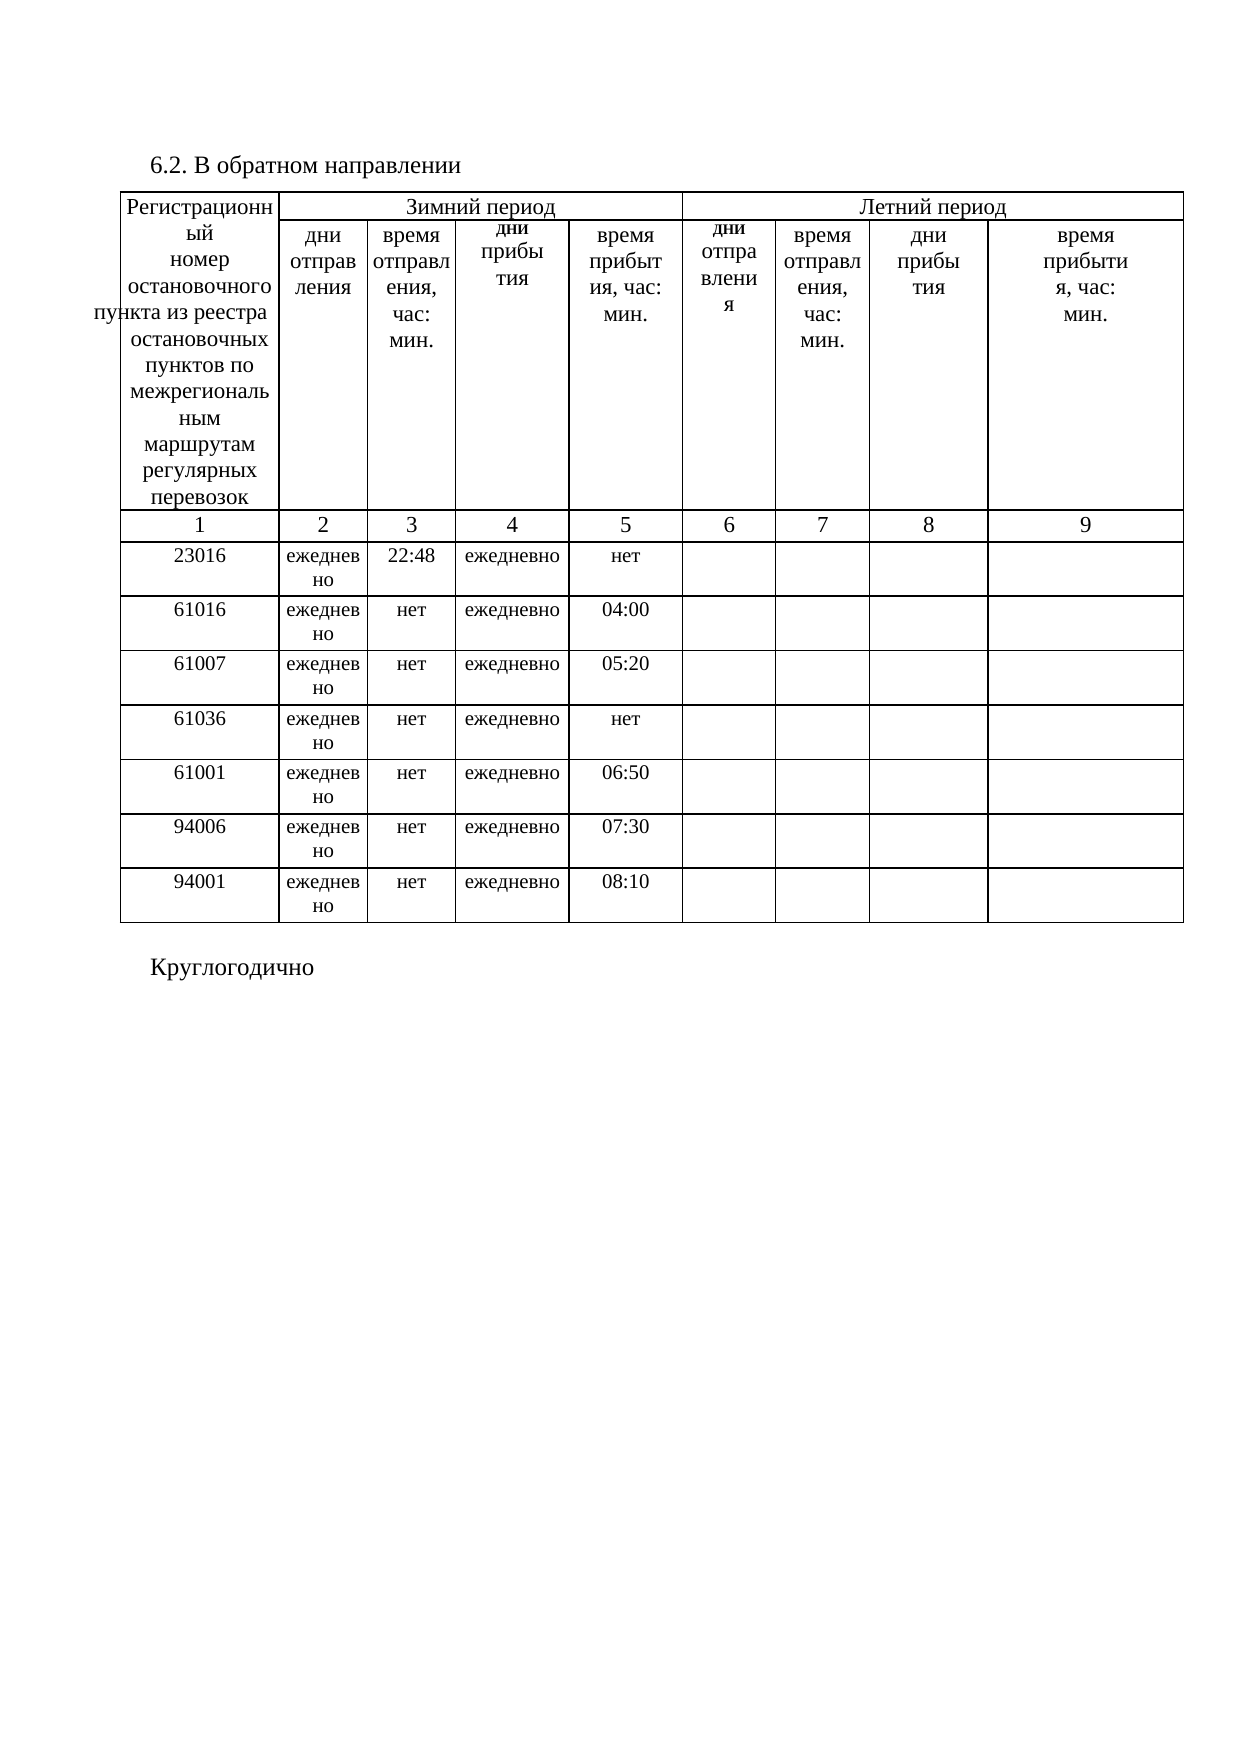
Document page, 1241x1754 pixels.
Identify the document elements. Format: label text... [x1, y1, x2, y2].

table_cell [870, 760, 987, 813]
table_cell нет [368, 760, 455, 813]
table_cell ежедневно [456, 597, 568, 650]
table_cell нет [368, 597, 455, 650]
table_cell время отправл ения, час: мин. [776, 221, 869, 509]
table_cell [683, 706, 775, 758]
table_cell ДНИ прибы тия [456, 221, 568, 509]
table_cell нет [368, 869, 455, 922]
table_cell [989, 651, 1183, 704]
table_cell 6 [683, 511, 775, 541]
table_cell 5 [570, 511, 682, 541]
table_cell [870, 651, 987, 704]
table_cell ежедневно [456, 706, 568, 758]
table_cell 4 [456, 511, 568, 541]
table_cell ежедневно [280, 815, 367, 867]
table_cell ежедневно [280, 651, 367, 704]
table_cell [989, 815, 1183, 867]
table_cell 3 [368, 511, 455, 541]
table_cell [683, 869, 775, 922]
table_cell [870, 597, 987, 650]
table_cell нет [570, 543, 682, 595]
table_cell 08:10 [570, 869, 682, 922]
table_cell [989, 543, 1183, 595]
text 6.2. В обратном направлении [150, 150, 1090, 179]
table_cell [989, 760, 1183, 813]
table_cell [870, 869, 987, 922]
table_cell ежедневно [280, 869, 367, 922]
table_cell [776, 815, 869, 867]
table_cell [989, 597, 1183, 650]
table_cell [989, 869, 1183, 922]
text Круглогодично [150, 952, 1090, 981]
table_cell ДНИ отпра влени я [683, 221, 775, 509]
table_cell [870, 543, 987, 595]
table_cell нет [368, 815, 455, 867]
table_cell [683, 760, 775, 813]
table_cell [683, 651, 775, 704]
table_cell 94006 [121, 815, 278, 867]
table_cell ежедневно [280, 706, 367, 758]
table_cell [683, 543, 775, 595]
table_cell ежедневно [456, 760, 568, 813]
table_cell [776, 760, 869, 813]
table_cell ежедневно [456, 815, 568, 867]
table_cell ежедневно [456, 869, 568, 922]
table_cell нет [368, 706, 455, 758]
table_cell 05:20 [570, 651, 682, 704]
table_cell 04:00 [570, 597, 682, 650]
table_cell время отправл ения, час: мин. [368, 221, 455, 509]
table_cell 61036 [121, 706, 278, 758]
table_cell ежедневно [280, 760, 367, 813]
table_header Зимний период [280, 193, 682, 219]
table_cell 61016 [121, 597, 278, 650]
table_cell [776, 597, 869, 650]
table_cell 22:48 [368, 543, 455, 595]
table_header Летний период [683, 193, 1183, 219]
table_cell 61001 [121, 760, 278, 813]
table_cell 7 [776, 511, 869, 541]
table_cell дни прибы тия [870, 221, 987, 509]
table_cell 94001 [121, 869, 278, 922]
table_cell 9 [989, 511, 1183, 541]
table_cell [776, 869, 869, 922]
table_cell [776, 543, 869, 595]
table_cell ежедневно [280, 543, 367, 595]
table_header Регистрационный номер остановочного пункта из реестра остановочных пунктов по межрегиональным маршрутам регулярных перевозок [121, 193, 278, 509]
table_cell ежедневно [280, 597, 367, 650]
table_cell [870, 706, 987, 758]
table_cell 61007 [121, 651, 278, 704]
table_cell время прибыти я, час: мин. [989, 221, 1183, 509]
table_cell 8 [870, 511, 987, 541]
table_cell нет [368, 651, 455, 704]
table_cell [776, 651, 869, 704]
table_cell 2 [280, 511, 367, 541]
table_cell нет [570, 706, 682, 758]
table_cell время прибыт ия, час: мин. [570, 221, 682, 509]
table_cell ежедневно [456, 651, 568, 704]
table_cell [989, 706, 1183, 758]
table_cell ежедневно [456, 543, 568, 595]
table_cell [776, 706, 869, 758]
table_cell [870, 815, 987, 867]
table_cell 06:50 [570, 760, 682, 813]
table_cell [683, 815, 775, 867]
table_cell 07:30 [570, 815, 682, 867]
table_cell 1 [121, 511, 278, 541]
table_cell дни отправ ления [280, 221, 367, 509]
table_cell 23016 [121, 543, 278, 595]
table_cell [683, 597, 775, 650]
